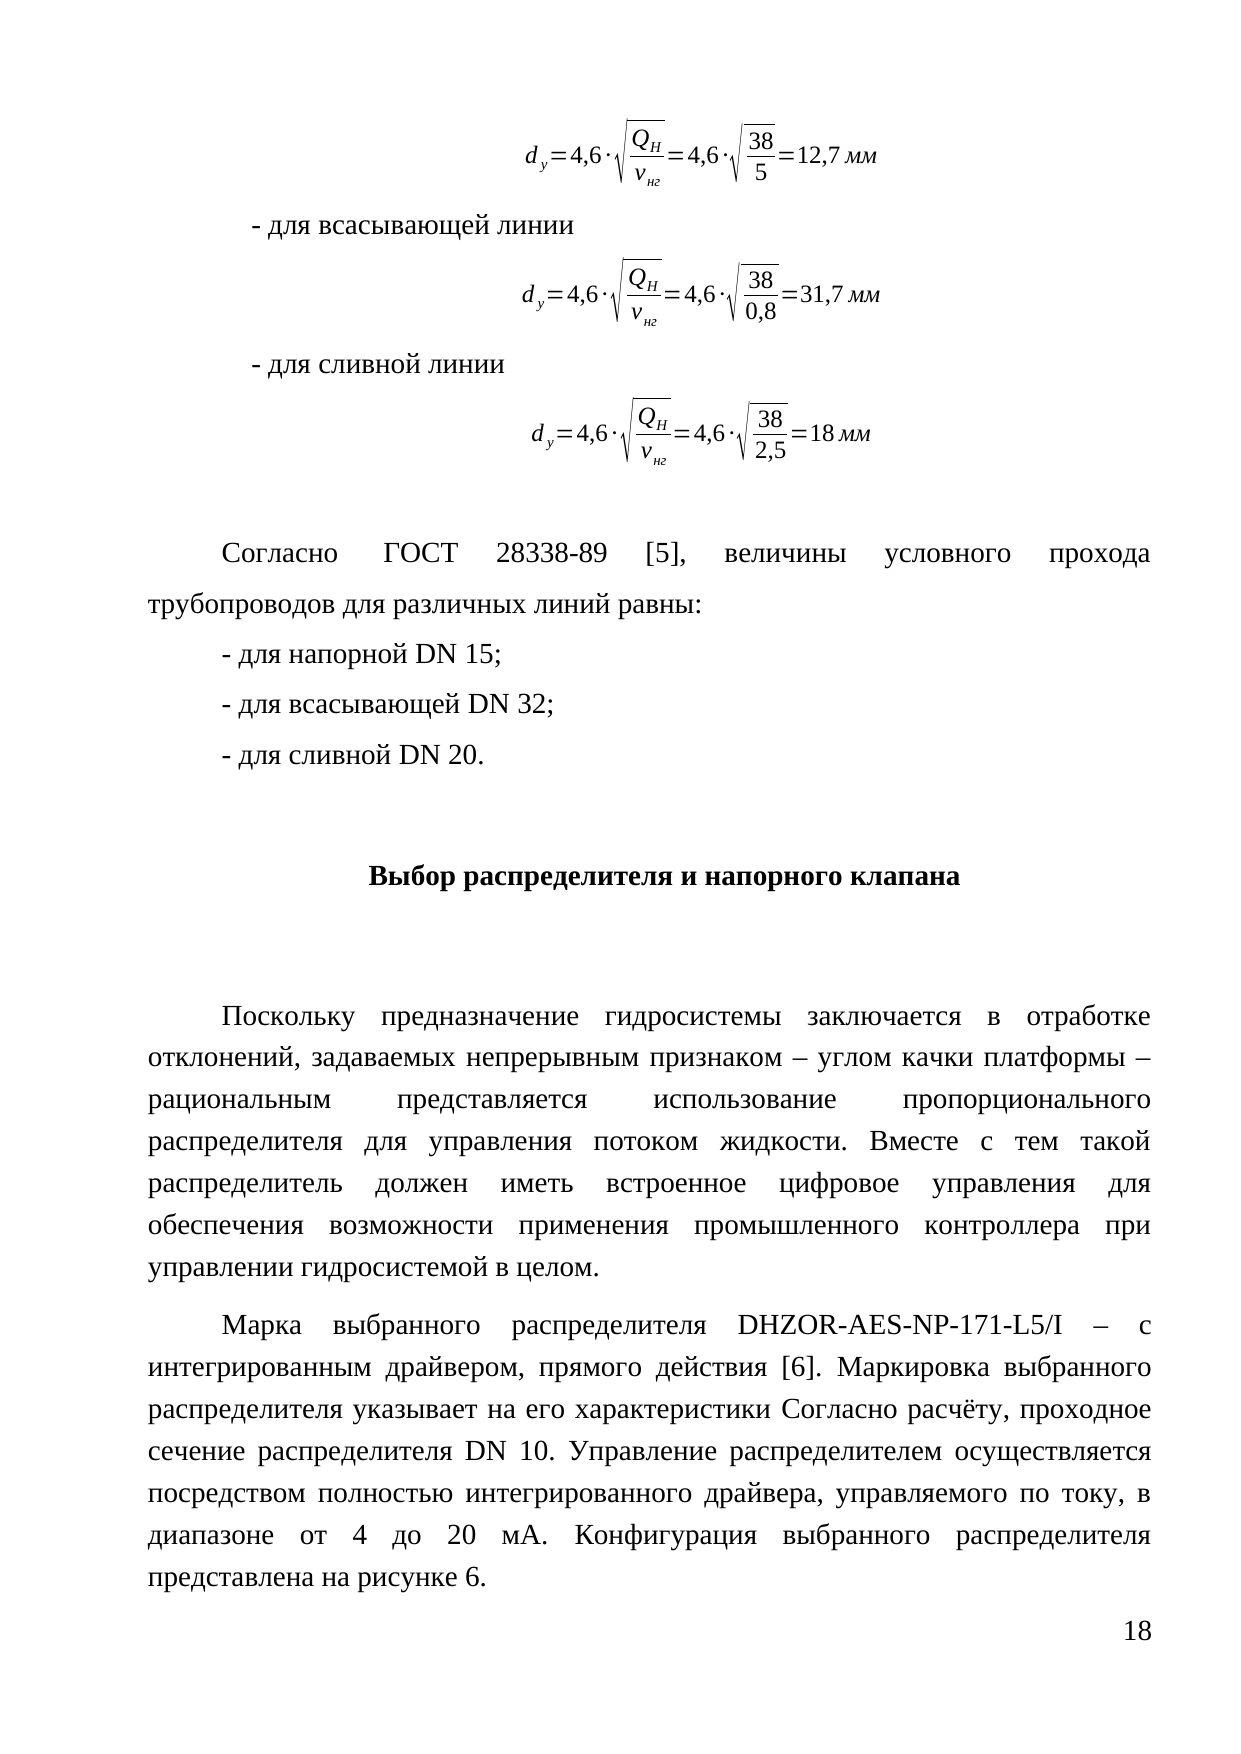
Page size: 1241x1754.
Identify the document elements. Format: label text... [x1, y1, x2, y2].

text Поскольку предназначение гидросистемы заключается в отработке отклонений, задаваемых непрерывным признаком – углом качки платформы – рациональным представляется использование пропорционального распределителя для управления потоком жидкости. Вместе с тем такой распределитель должен иметь встроенное цифровое управления для обеспечения возможности применения промышленного контроллера при управлении гидросистемой в целом. [148, 998, 1152, 1282]
subtitle Выбор распределителя и напорного клапана [177, 858, 1152, 892]
text - для сливной линии [177, 346, 1152, 380]
text - для всасывающей линии [177, 207, 1152, 241]
text Согласно ГОСТ 28338-89 [5], величины условного прохода трубопроводов для различных линий равны: [148, 536, 1152, 619]
text - для всасывающей DN 32; [148, 687, 1152, 720]
text - для напорной DN 15; [148, 636, 1152, 670]
text - для сливной DN 20. [148, 737, 1152, 770]
text Марка выбранного распределителя DHZOR-AES-NP-171-L5/I – с интегрированным драйвером, прямого действия [6]. Маркировка выбранного распределителя указывает на его характеристики Согласно расчёту, проходное сечение распределителя DN 10. Управление распределителем осуществляется посредством полностью интегрированного драйвера, управляемого по току, в диапазоне от 4 до 20 мА. Конфигурация выбранного распределителя представлена на рисунке 6. [148, 1307, 1152, 1592]
